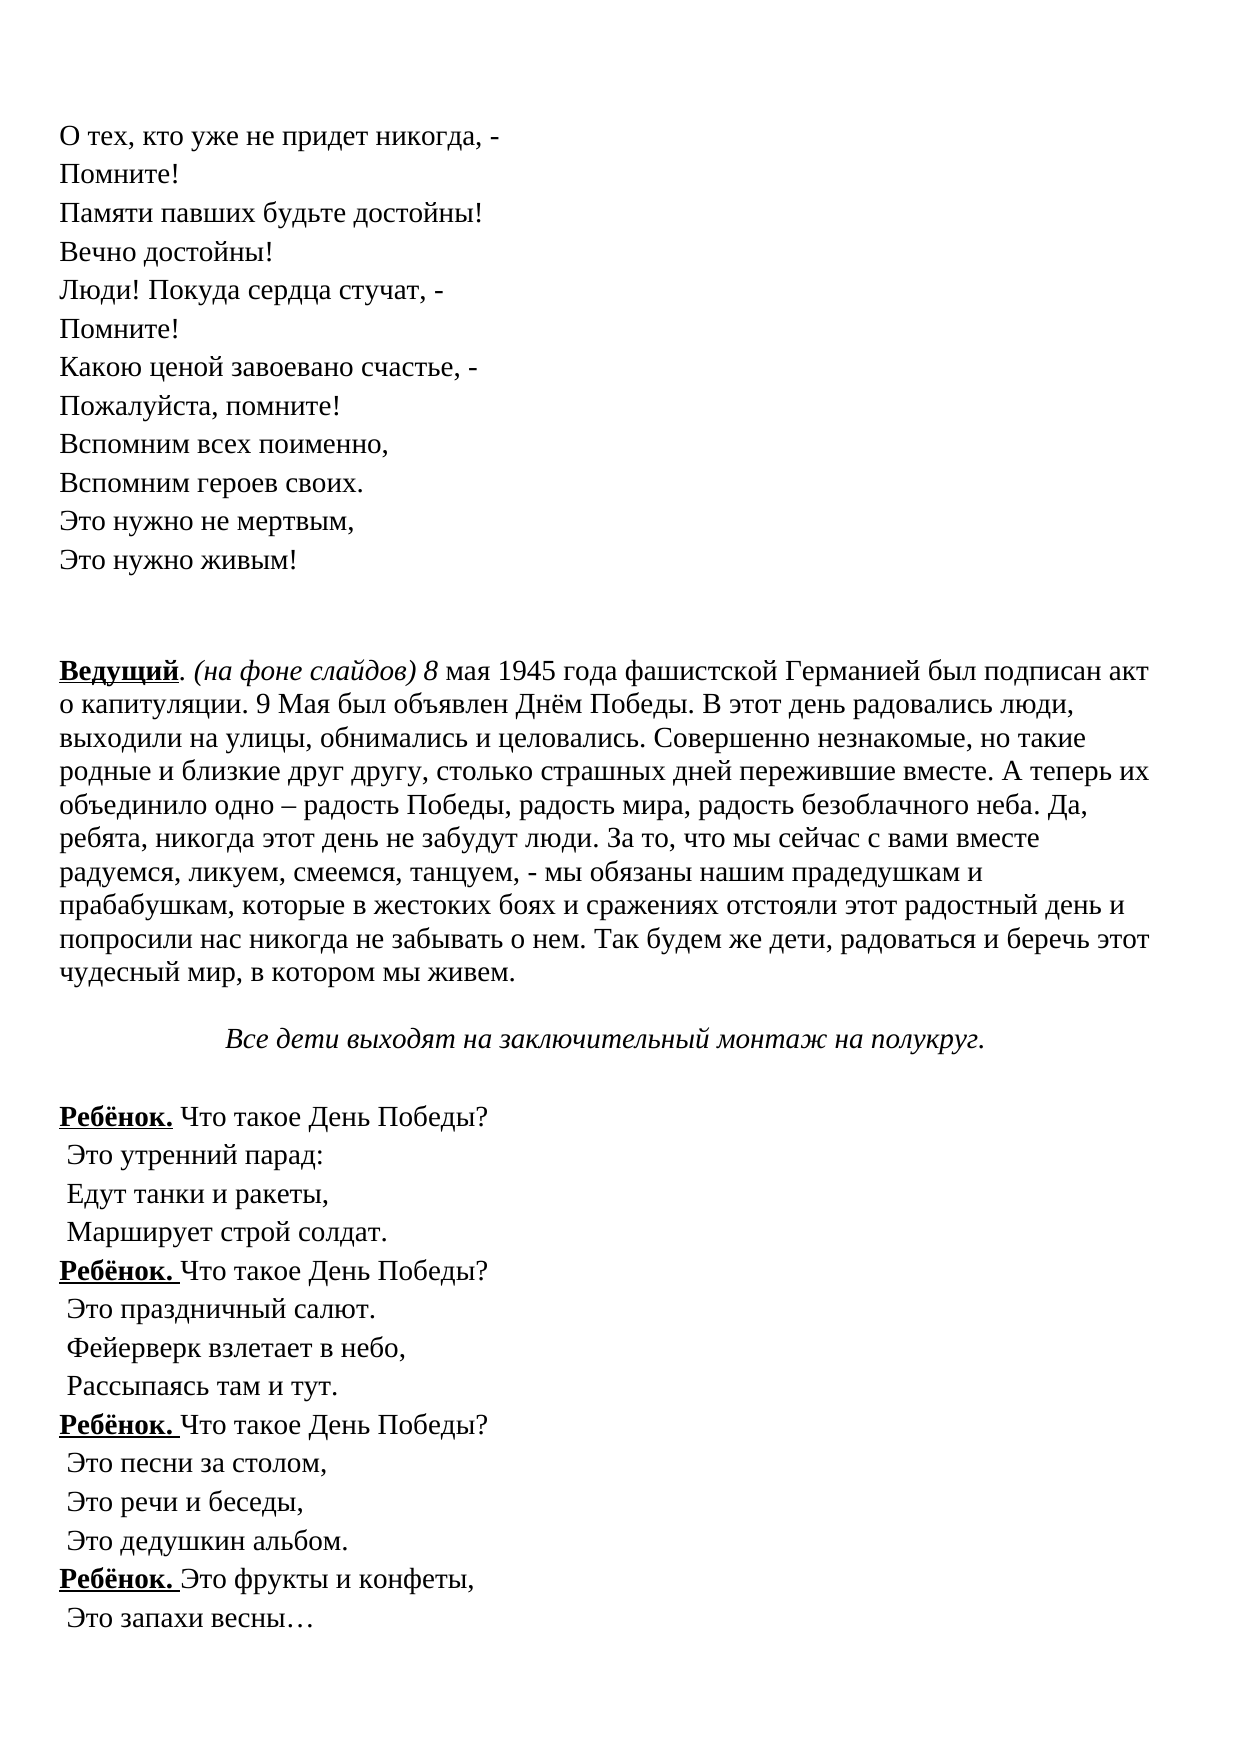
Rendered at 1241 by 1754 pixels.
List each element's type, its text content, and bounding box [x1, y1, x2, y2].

text Все дети выходят на заключительный монтаж на полукруг. [59, 1022, 1152, 1055]
text Марширует строй солдат. [59, 1214, 1152, 1248]
text Это утренний парад: [59, 1137, 1152, 1171]
text Это дедушкин альбом. [59, 1523, 1152, 1556]
text Вечно достойны! [59, 234, 1158, 267]
text Это нужно живым! [59, 542, 1158, 576]
text Это нужно не мертвым, [59, 503, 1158, 537]
text Какою ценой завоевано счастье, - [59, 349, 1158, 383]
text Люди! Покуда сердца стучат, - [59, 272, 1158, 306]
text Пожалуйста, помните! [59, 388, 1158, 421]
text Это праздничный салют. [59, 1291, 1152, 1325]
text О тех, кто уже не придет никогда, - [59, 118, 1158, 152]
text Едут танки и ракеты, [59, 1176, 1152, 1209]
text Ребёнок. Что такое День Победы? [59, 1253, 1152, 1286]
text Это запахи весны… [59, 1600, 1152, 1633]
text Рассыпаясь там и тут. [59, 1368, 1152, 1402]
text Ведущий. (на фоне слайдов) 8 мая 1945 года фашистской Германией был подписан акт о капитуляции. 9 Мая был объявлен Днём Победы. В этот день радовались люди, выходили на улицы, обнимались и целовались. Совершенно незнакомые, но такие родные и близкие друг другу, столько страшных дней пережившие вместе. А теперь их объединило одно – радость Победы, радость мира, радость безоблачного неба. Да, ребята, никогда этот день не забудут люди. За то, что мы сейчас с вами вместе радуемся, ликуем, смеемся, танцуем, - мы обязаны нашим прадедушкам и прабабушкам, которые в жестоких боях и сражениях отстояли этот радостный день и попросили нас никогда не забывать о нем. Так будем же дети, радоваться и беречь этот чудесный мир, в котором мы живем. [59, 653, 1152, 988]
text Вспомним героев своих. [59, 465, 1158, 498]
text Вспомним всех поименно, [59, 426, 1158, 460]
text Это песни за столом, [59, 1446, 1152, 1479]
text Фейерверк взлетает в небо, [59, 1330, 1152, 1363]
text Это речи и беседы, [59, 1484, 1152, 1518]
text Помните! [59, 157, 1158, 190]
text Помните! [59, 311, 1158, 344]
text Ребёнок. Это фрукты и конфеты, [59, 1561, 1152, 1595]
text Ребёнок. Что такое День Победы? [59, 1099, 1152, 1132]
text Памяти павших будьте достойны! [59, 195, 1158, 229]
text Ребёнок. Что такое День Победы? [59, 1407, 1152, 1441]
